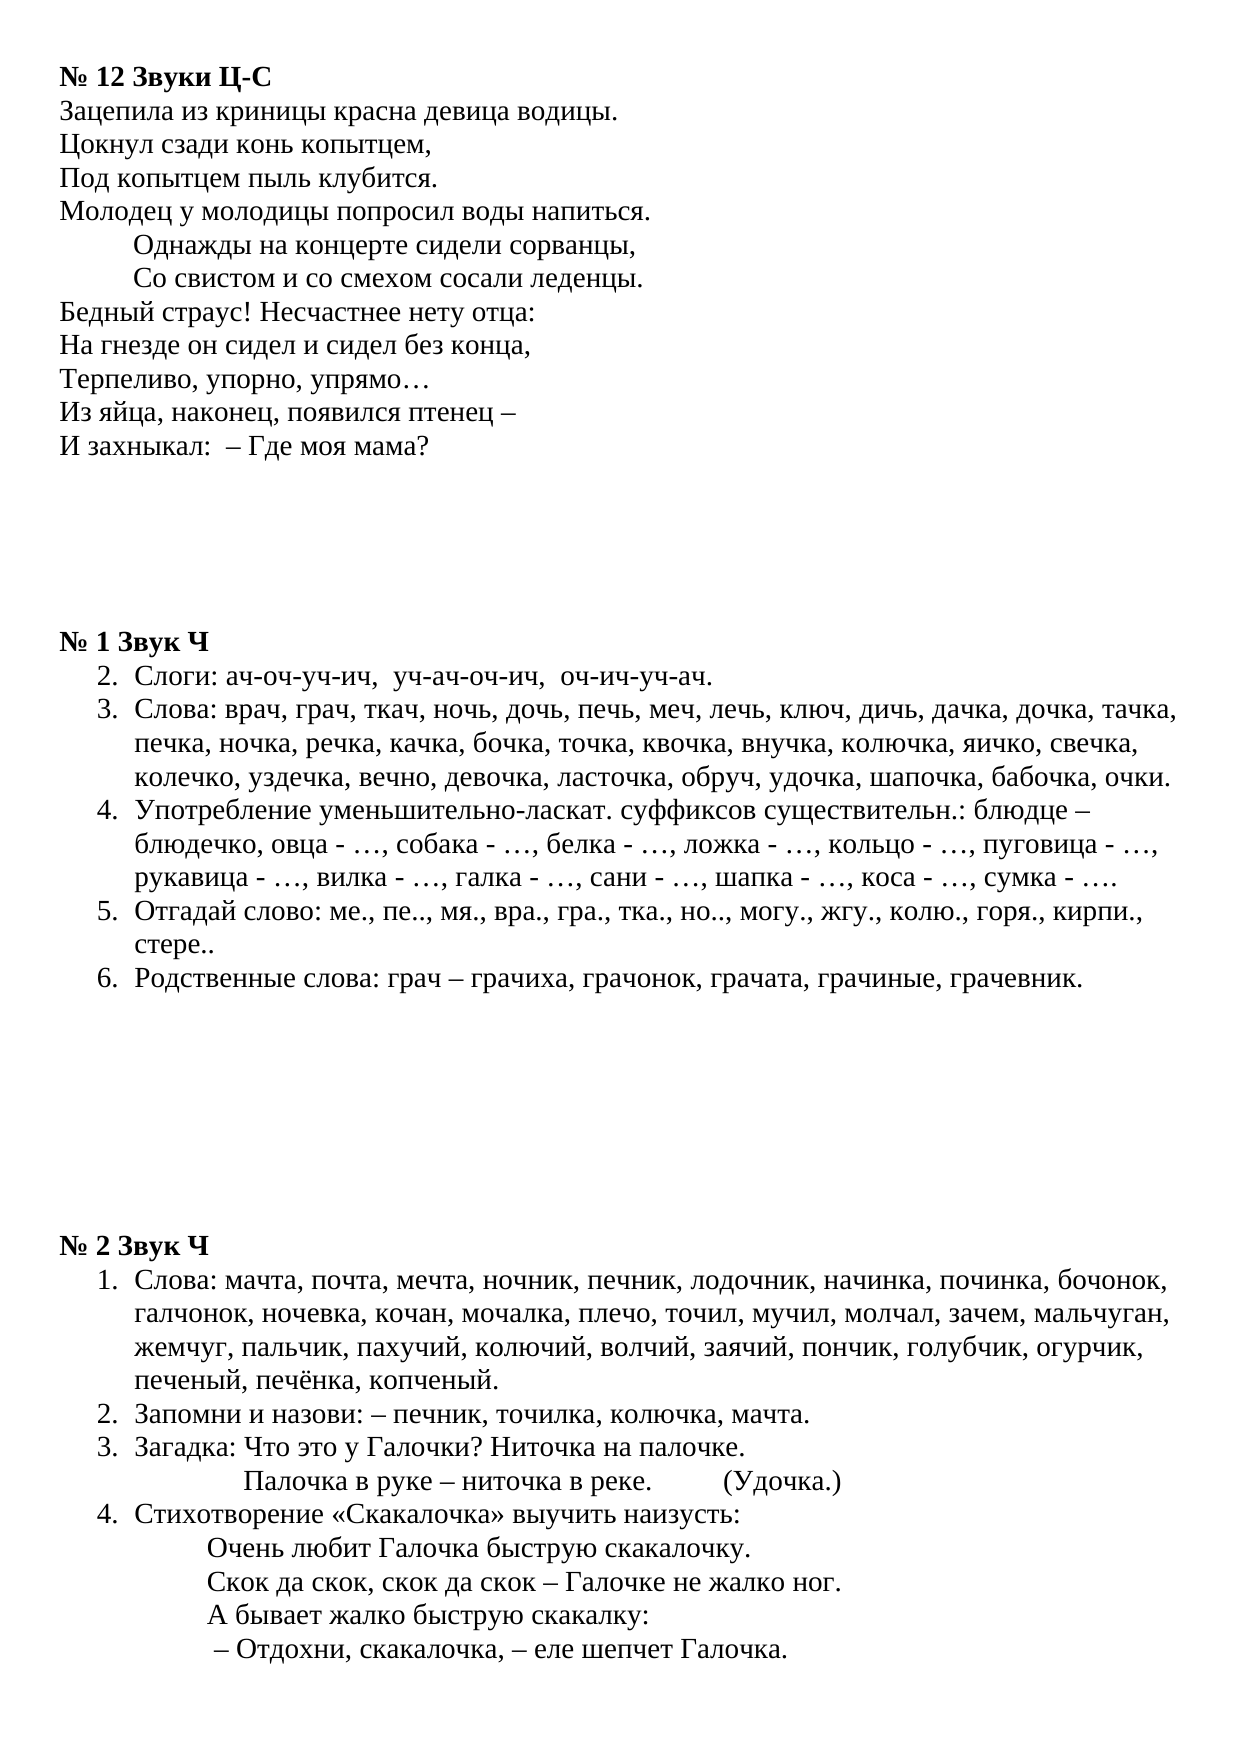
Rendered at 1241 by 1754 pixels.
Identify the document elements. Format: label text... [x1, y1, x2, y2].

text Бедный страус! Несчастнее нету отца: [59, 294, 1181, 327]
text № 12 Звуки Ц-С [59, 59, 1181, 93]
text Со свистом и со смехом сосали леденцы. [59, 260, 1181, 294]
list Стихотворение «Скакалочка» выучить наизусть: [97, 1497, 1181, 1530]
list Слоги: ач-оч-уч-ич, уч-ач-оч-ич, оч-ич-уч-ач. [97, 658, 1181, 692]
text № 2 Звук Ч [59, 1228, 1181, 1262]
text Под копытцем пыль клубится. [59, 160, 1181, 193]
list Отгадай слово: ме., пе.., мя., вра., гра., тка., но.., могу., жгу., колю., горя., кирпи., стере.. [97, 893, 1181, 960]
text № 1 Звук Ч [59, 624, 1181, 658]
list Употребление уменьшительно-ласкат. суффиксов существительн.: блюдце – блюдечко, овца - …, собака - …, белка - …, ложка - …, кольцо - …, пуговица - …, рукавица - …, вилка - …, галка - …, сани - …, шапка - …, коса - …, сумка - …. [97, 792, 1181, 893]
list Слова: врач, грач, ткач, ночь, дочь, печь, меч, лечь, ключ, дичь, дачка, дочка, тачка, печка, ночка, речка, качка, бочка, точка, квочка, внучка, колючка, яичко, свечка, колечко, уздечка, вечно, девочка, ласточка, обруч, удочка, шапочка, бабочка, очки. [97, 692, 1181, 792]
list Слова: мачта, почта, мечта, ночник, печник, лодочник, начинка, починка, бочонок, галчонок, ночевка, кочан, мочалка, плечо, точил, мучил, молчал, зачем, мальчуган, жемчуг, пальчик, пахучий, колючий, волчий, заячий, пончик, голубчик, огурчик, печеный, печёнка, копченый. [97, 1262, 1181, 1396]
text Зацепила из криницы красна девица водицы. [59, 93, 1181, 126]
text Однажды на концерте сидели сорванцы, [59, 227, 1181, 260]
text На гнезде он сидел и сидел без конца, [59, 327, 1181, 361]
text Очень любит Галочка быструю скакалочку. [207, 1530, 1181, 1564]
list Загадка: Что это у Галочки? Ниточка на палочке. [97, 1429, 1181, 1463]
text Из яйца, наконец, появился птенец – [59, 394, 1181, 428]
text Палочка в руке – ниточка в реке. (Удочка.) [207, 1463, 1181, 1497]
text Скок да скок, скок да скок – Галочке не жалко ног. [207, 1564, 1181, 1597]
text Терпеливо, упорно, упрямо… [59, 361, 1181, 394]
text И захныкал: – Где моя мама? [59, 428, 1181, 462]
text – Отдохни, скакалочка, – еле шепчет Галочка. [207, 1631, 1181, 1664]
text А бывает жалко быструю скакалку: [207, 1597, 1181, 1631]
text Молодец у молодицы попросил воды напиться. [59, 193, 1181, 227]
text Цокнул сзади конь копытцем, [59, 126, 1181, 160]
list Запомни и назови: – печник, точилка, колючка, мачта. [97, 1396, 1181, 1429]
list Родственные слова: грач – грачиха, грачонок, грачата, грачиные, грачевник. [97, 960, 1181, 993]
